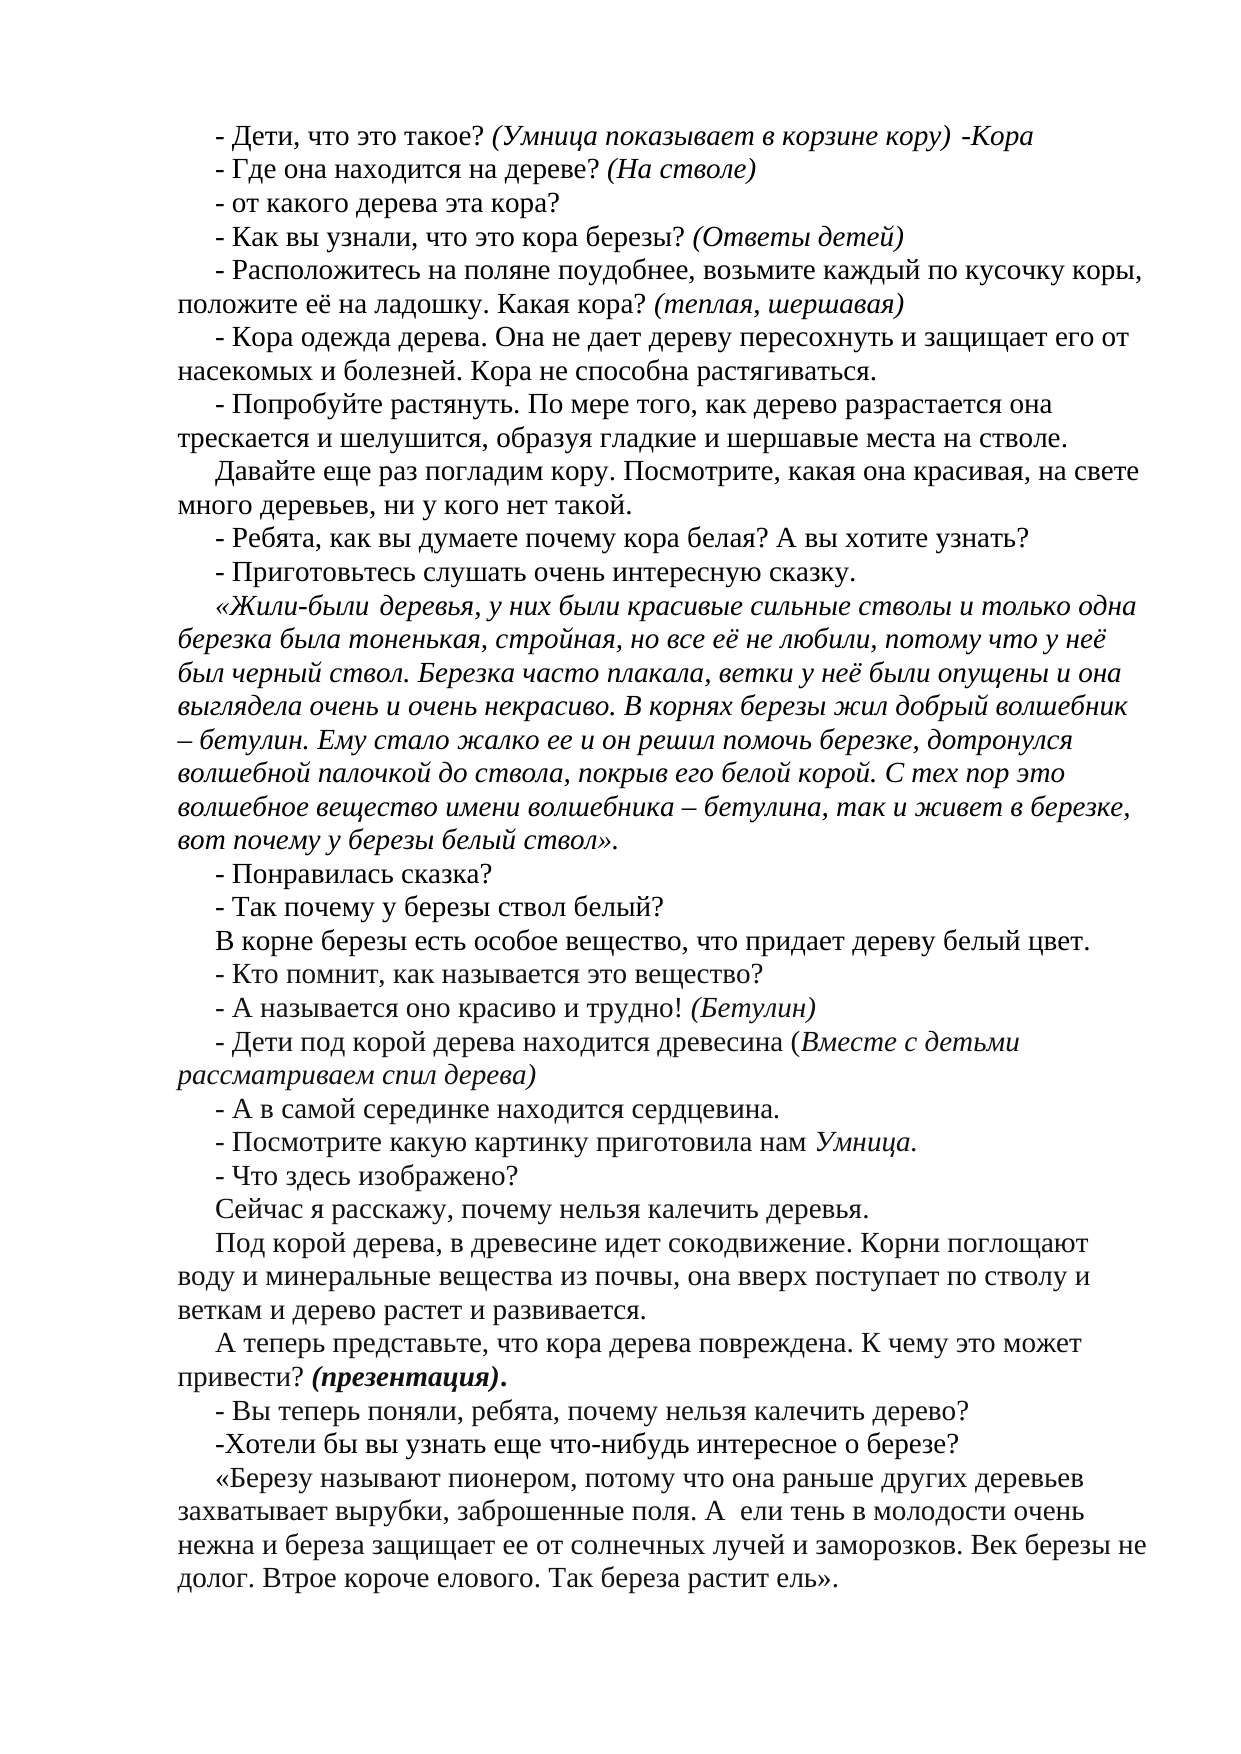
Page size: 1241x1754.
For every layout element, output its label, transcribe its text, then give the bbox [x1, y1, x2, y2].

text - Что здесь изображено? [177, 1158, 1152, 1191]
text - А в самой серединке находится сердцевина. [177, 1091, 1152, 1124]
text -Хотели бы вы узнать еще что-нибудь интересное о березе? [177, 1426, 1152, 1460]
text - от какого дерева эта кора? [177, 185, 1152, 219]
text - Вы теперь поняли, ребята, почему нельзя калечить дерево? [177, 1393, 1152, 1426]
text - Расположитесь на поляне поудобнее, возьмите каждый по кусочку коры, положите её на ладошку. Какая кора? (теплая, шершавая) [177, 252, 1152, 319]
text - А называется оно красиво и трудно! (Бетулин) [177, 990, 1152, 1024]
text - Кора одежда дерева. Она не дает дереву пересохнуть и защищает его от насекомых и болезней. Кора не способна растягиваться. [177, 319, 1152, 386]
text - Понравилась сказка? [177, 856, 1152, 889]
text - Где она находится на дереве? (На стволе) [177, 152, 1152, 185]
text - Ребята, как вы думаете почему кора белая? А вы хотите узнать? [177, 521, 1152, 554]
text А теперь представьте, что кора дерева повреждена. К чему это может привести? (презентация). [177, 1326, 1152, 1393]
text - Дети, что это такое? (Умница показывает в корзине кору) -Кора [177, 118, 1152, 152]
text - Кто помнит, как называется это вещество? [177, 957, 1152, 990]
text - Как вы узнали, что это кора березы? (Ответы детей) [177, 219, 1152, 252]
text Сейчас я расскажу, почему нельзя калечить деревья. [177, 1191, 1152, 1225]
text Давайте еще раз погладим кору. Посмотрите, какая она красивая, на свете много деревьев, ни у кого нет такой. [177, 453, 1152, 521]
text Под корой дерева, в древесине идет сокодвижение. Корни поглощают воду и минеральные вещества из почвы, она вверх поступает по стволу и веткам и дерево растет и развивается. [177, 1225, 1152, 1326]
text - Приготовьтесь слушать очень интересную сказку. [177, 554, 1152, 588]
text В корне березы есть особое вещество, что придает дереву белый цвет. [177, 923, 1152, 957]
text «Жили-были деревья, у них были красивые сильные стволы и только одна березка была тоненькая, стройная, но все её не любили, потому что у неё был черный ствол. Березка часто плакала, ветки у неё были опущены и она выглядела очень и очень некрасиво. В корнях березы жил добрый волшебник – бетулин. Ему стало жалко ее и он решил помочь березке, дотронулся волшебной палочкой до ствола, покрыв его белой корой. С тех пор это волшебное вещество имени волшебника – бетулина, так и живет в березке, вот почему у березы белый ствол». [177, 588, 1152, 856]
text - Дети под корой дерева находится древесина (Вместе с детьми рассматриваем спил дерева) [177, 1024, 1152, 1091]
text «Березу называют пионером, потому что она раньше других деревьев захватывает вырубки, заброшенные поля. А ели тень в молодости очень нежна и береза защищает ее от солнечных лучей и заморозков. Век березы не долог. Втрое короче елового. Так береза растит ель». [177, 1460, 1152, 1594]
text - Так почему у березы ствол белый? [177, 889, 1152, 923]
text - Попробуйте растянуть. По мере того, как дерево разрастается она трескается и шелушится, образуя гладкие и шершавые места на стволе. [177, 386, 1152, 453]
text - Посмотрите какую картинку приготовила нам Умница. [177, 1124, 1152, 1158]
